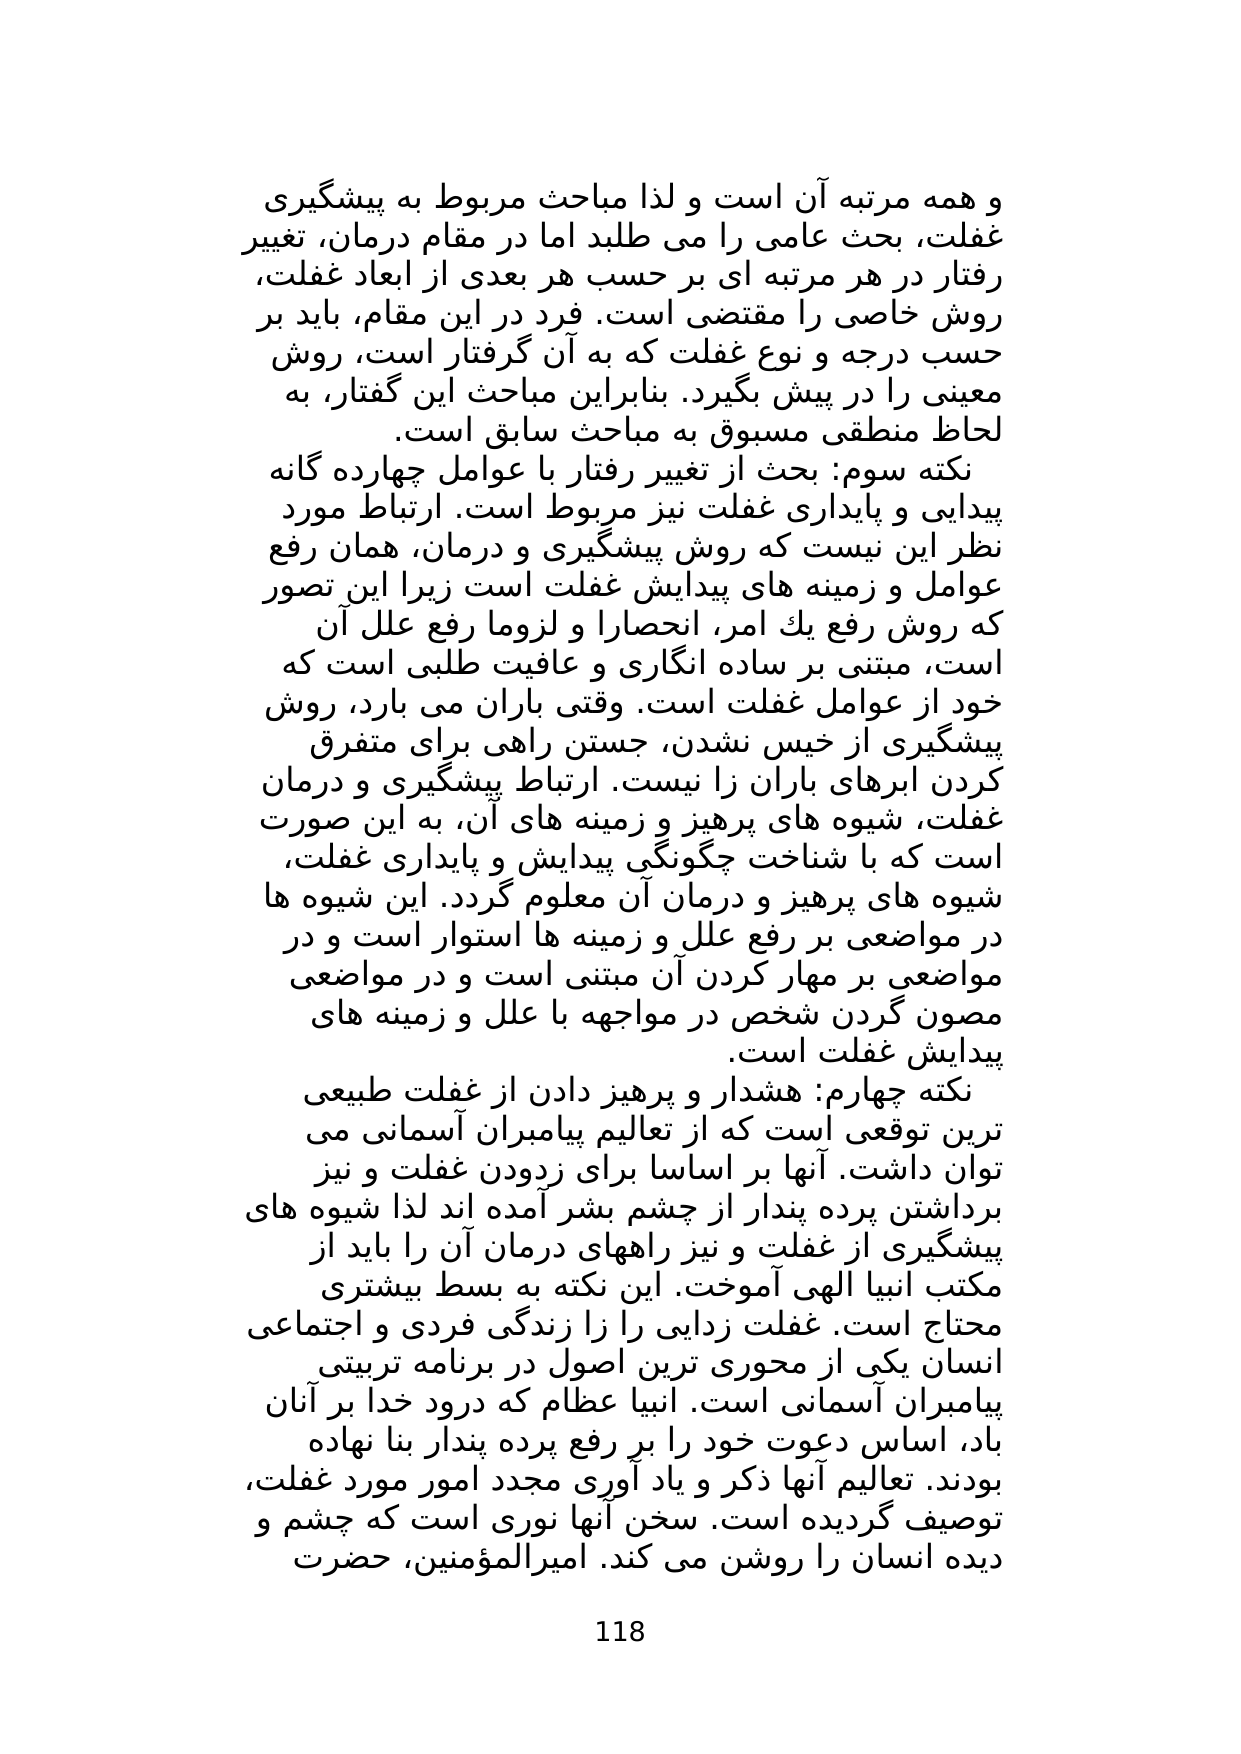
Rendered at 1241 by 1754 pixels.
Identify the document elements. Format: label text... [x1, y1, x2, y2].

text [236, 177, 1004, 449]
text نكته سوم: بحث از تغيير رفتار با عوامل چهارده گانه پيدايى و پايدارى غفلت نيز مربوط است. ارتباط مورد نظر اين نيست كه روش پيشگيرى و درمان، همان رفع عوامل و زمينه هاى پيدايش غفلت است زيرا اين تصور كه روش رفع يك امر، انحصارا و لزوما رفع علل آن است، مبتنى بر ساده انگارى و عافيت طلبى است كه خود از عوامل غفلت است. وقتى باران مى بارد، روش پيشگيرى از خيس نشدن، جستن راهى براى متفرق كردن ابرهاى باران زا نيست. ارتباط پيشگيرى و درمان غفلت، شيوه هاى پرهيز و زمينه هاى آن، به اين صورت است كه با شناخت چگونگى پيدايش و پايدارى غفلت، شيوه هاى پرهيز و درمان آن معلوم گردد. اين شيوه ها در مواضعى بر رفع علل و زمينه ها استوار است و در مواضعى بر مهار كردن آن مبتنى است و در مواضعى مصون گردن شخص در مواجهه با علل و زمينه هاى پيدايش غفلت است. [236, 449, 1004, 1071]
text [236, 1071, 1004, 1576]
